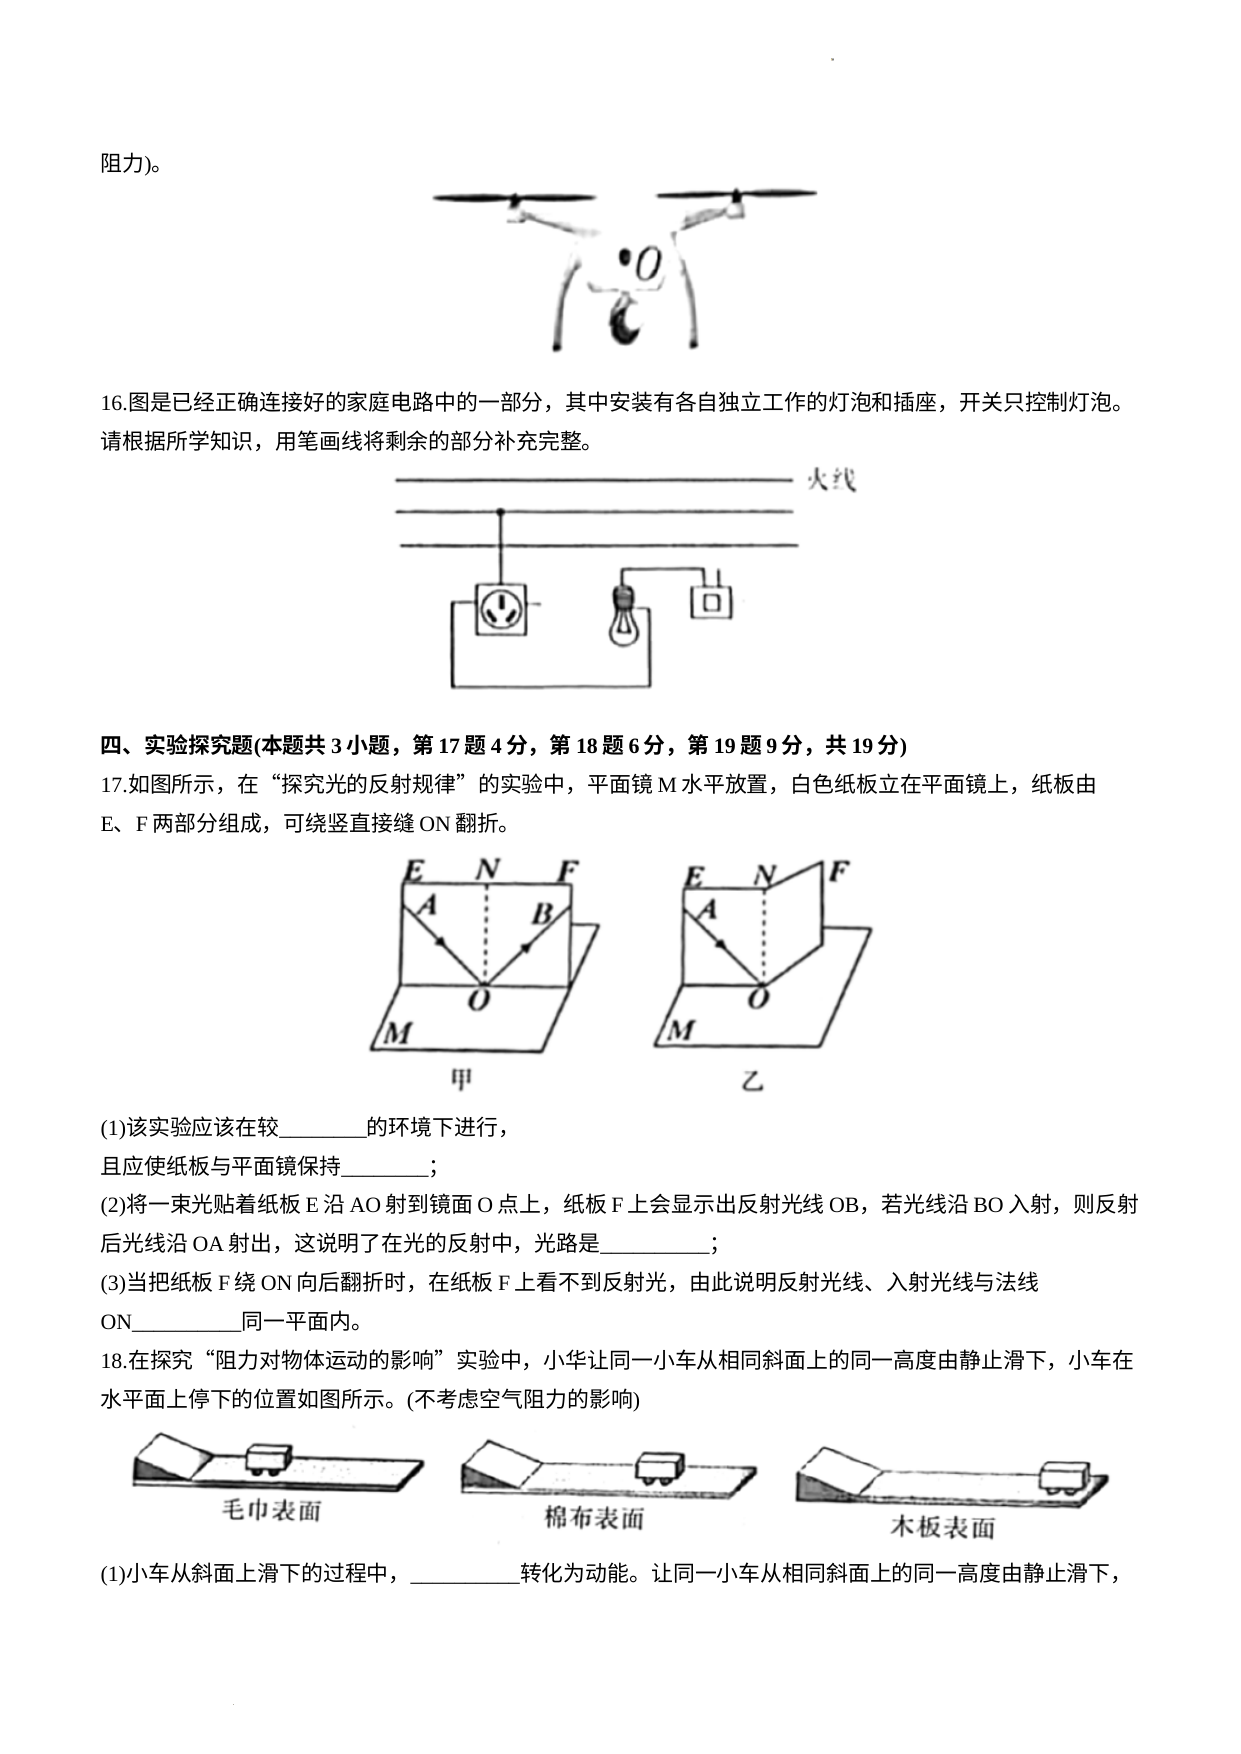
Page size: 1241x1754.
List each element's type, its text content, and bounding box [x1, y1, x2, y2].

picture [374, 462, 867, 695]
text (3)当把纸板F绕ON向后翻折时，在纸板F上看不到反射光，由此说明反射光线、入射光线与法线ON__________同一平面内。 [100, 1265, 1140, 1336]
text 四、实验探究题(本题共3小题，第17题4分，第18题6分，第19题9分，共19分) [100, 728, 1140, 760]
text 18.在探究“阻力对物体运动的影响”实验中，小华让同一小车从相同斜面上的同一高度由静止滑下，小车在水平面上停下的位置如图所示。(不考虑空气阻力的影响) [100, 1342, 1140, 1414]
text 16.图是已经正确连接好的家庭电路中的一部分，其中安装有各自独立工作的灯泡和插座，开关只控制灯泡。请根据所学知识，用笔画线将剩余的部分补充完整。 [100, 385, 1140, 456]
text 且应使纸板与平面镜保持________； [100, 1148, 1140, 1181]
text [100, 1556, 1140, 1588]
picture [422, 184, 818, 355]
picture [355, 844, 886, 1098]
text (1)该实验应该在较________的环境下进行， [100, 1109, 1140, 1142]
text (2)将一束光贴着纸板E沿AO射到镜面О点上，纸板F上会显示出反射光线OB，若光线沿BO入射，则反射后光线沿OA射出，这说明了在光的反射中，光路是__________； [100, 1187, 1140, 1258]
text 17.如图所示，在“探究光的反射规律”的实验中，平面镜M水平放置，白色纸板立在平面镜上，纸板由E、F两部分组成，可绕竖直接缝ON翻折。 [100, 767, 1140, 838]
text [100, 146, 1140, 178]
picture [126, 1420, 1114, 1548]
